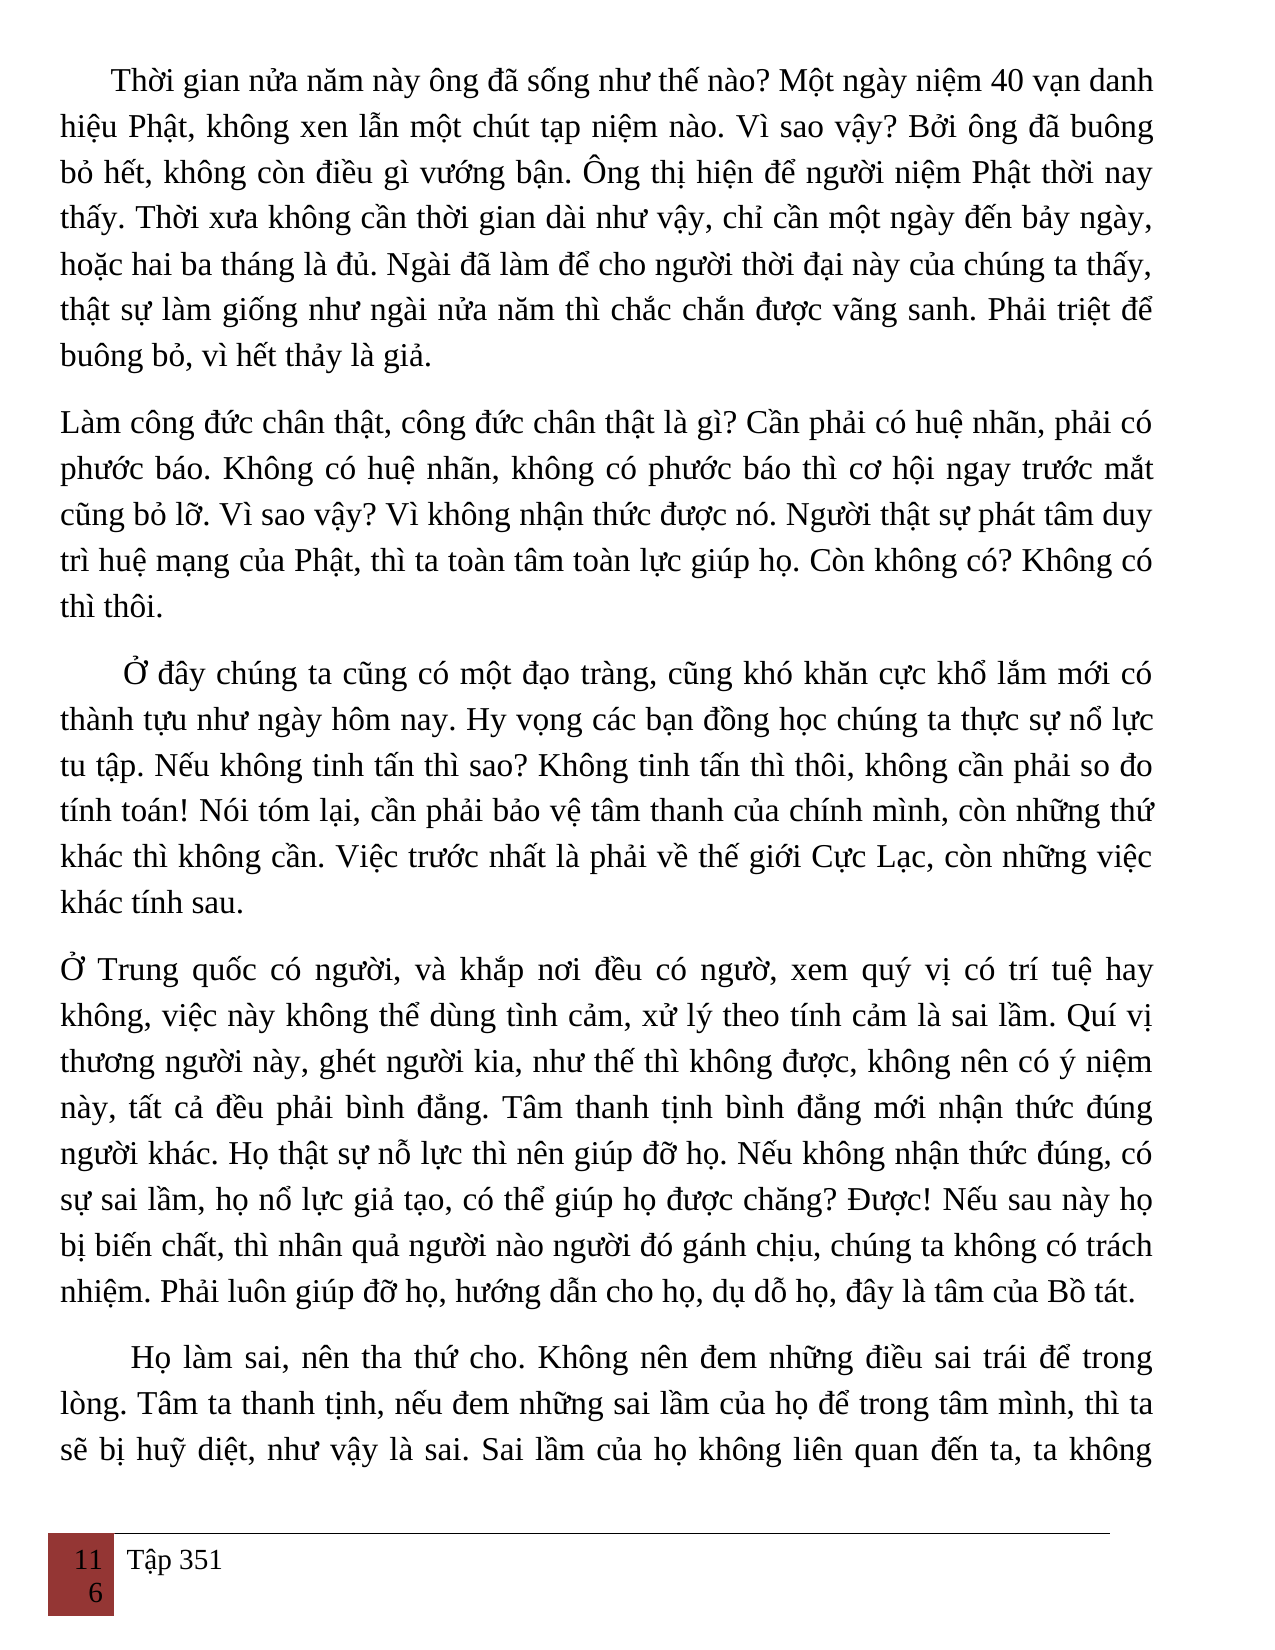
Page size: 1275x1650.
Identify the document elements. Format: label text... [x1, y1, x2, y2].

text Ở Trung quốc có người, và khắp nơi đều có ngườ, xem quý vị có trí tuệ hay không, việc này không thể dùng tình cảm, xử lý theo tính cảm là sai lầm. Quí vị thương người này, ghét người kia, như thế thì không được, không nên có ý niệm này, tất cả đều phải bình đẳng. Tâm thanh tịnh bình đẳng mới nhận thức đúng người khác. Họ thật sự nỗ lực thì nên giúp đỡ họ. Nếu không nhận thức đúng, có sự sai lầm, họ nổ lực giả tạo, có thể giúp họ được chăng? Được! Nếu sau này họ bị biến chất, thì nhân quả người nào người đó gánh chịu, chúng ta không có trách nhiệm. Phải luôn giúp đỡ họ, hướng dẫn cho họ, dụ dỗ họ, đây là tâm của Bồ tát. [60, 949, 1155, 1309]
text Thời gian nửa năm này ông đã sống như thế nào? Một ngày niệm 40 vạn danh hiệu Phật, không xen lẫn một chút tạp niệm nào. Vì sao vậy? Bởi ông đã buông bỏ hết, không còn điều gì vướng bận. Ông thị hiện để người niệm Phật thời nay thấy. Thời xưa không cần thời gian dài như vậy, chỉ cần một ngày đến bảy ngày, hoặc hai ba tháng là đủ. Ngài đã làm để cho người thời đại này của chúng ta thấy, thật sự làm giống như ngài nửa năm thì chắc chắn được vãng sanh. Phải triệt để buông bỏ, vì hết thảy là giả. [60, 60, 1155, 374]
text Ở đây chúng ta cũng có một đạo tràng, cũng khó khăn cực khổ lắm mới có thành tựu như ngày hôm nay. Hy vọng các bạn đồng học chúng ta thực sự nổ lực tu tập. Nếu không tinh tấn thì sao? Không tinh tấn thì thôi, không cần phải so đo tính toán! Nói tóm lại, cần phải bảo vệ tâm thanh của chính mình, còn những thứ khác thì không cần. Việc trước nhất là phải về thế giới Cực Lạc, còn những việc khác tính sau. [60, 653, 1155, 921]
text Làm công đức chân thật, công đức chân thật là gì? Cần phải có huệ nhãn, phải có phước báo. Không có huệ nhãn, không có phước báo thì cơ hội ngay trước mắt cũng bỏ lỡ. Vì sao vậy? Vì không nhận thức được nó. Người thật sự phát tâm duy trì huệ mạng của Phật, thì ta toàn tâm toàn lực giúp họ. Còn không có? Không có thì thôi. [60, 402, 1155, 624]
